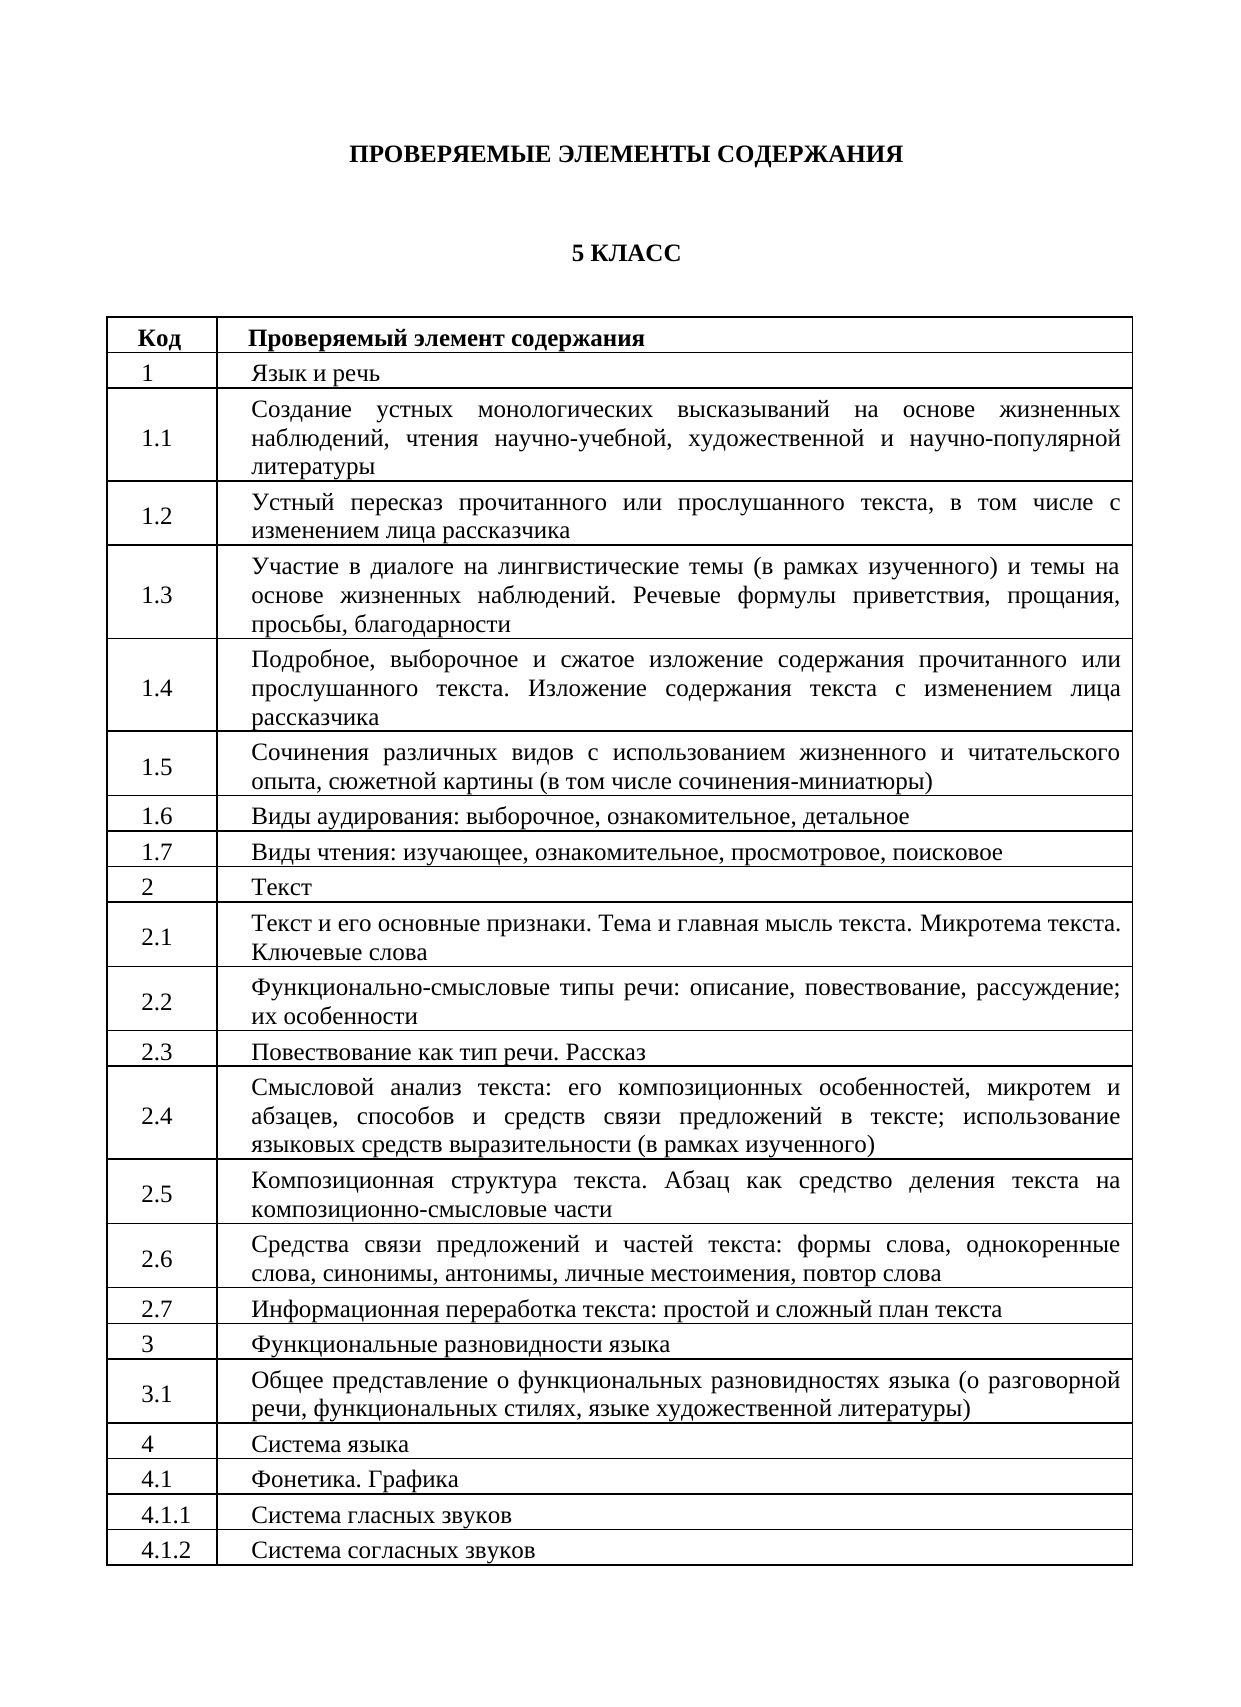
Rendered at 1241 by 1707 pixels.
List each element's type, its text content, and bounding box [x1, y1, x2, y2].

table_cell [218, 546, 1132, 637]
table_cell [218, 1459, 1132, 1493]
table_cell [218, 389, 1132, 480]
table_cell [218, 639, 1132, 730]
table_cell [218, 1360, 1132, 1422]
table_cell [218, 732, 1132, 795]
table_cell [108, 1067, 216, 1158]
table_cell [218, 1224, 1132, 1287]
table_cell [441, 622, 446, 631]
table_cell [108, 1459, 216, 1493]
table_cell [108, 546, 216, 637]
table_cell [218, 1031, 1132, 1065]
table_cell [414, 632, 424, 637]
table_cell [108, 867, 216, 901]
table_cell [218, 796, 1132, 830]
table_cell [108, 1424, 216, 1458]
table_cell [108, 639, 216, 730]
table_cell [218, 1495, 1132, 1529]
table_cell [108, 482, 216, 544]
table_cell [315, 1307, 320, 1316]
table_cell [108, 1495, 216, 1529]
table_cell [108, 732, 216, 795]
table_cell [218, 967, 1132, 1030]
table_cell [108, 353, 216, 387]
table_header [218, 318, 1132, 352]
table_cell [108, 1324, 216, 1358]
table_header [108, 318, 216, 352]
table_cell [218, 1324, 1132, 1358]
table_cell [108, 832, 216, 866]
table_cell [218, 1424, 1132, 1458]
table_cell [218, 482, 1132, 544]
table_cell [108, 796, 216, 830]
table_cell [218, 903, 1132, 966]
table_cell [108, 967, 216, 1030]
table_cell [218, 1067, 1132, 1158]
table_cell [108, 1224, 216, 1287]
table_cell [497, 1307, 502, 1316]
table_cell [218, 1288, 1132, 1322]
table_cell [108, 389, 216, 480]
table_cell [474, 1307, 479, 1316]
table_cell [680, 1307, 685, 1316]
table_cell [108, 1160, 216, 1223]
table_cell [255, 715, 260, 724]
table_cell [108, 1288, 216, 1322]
text 5 КЛАСС [131, 238, 1122, 267]
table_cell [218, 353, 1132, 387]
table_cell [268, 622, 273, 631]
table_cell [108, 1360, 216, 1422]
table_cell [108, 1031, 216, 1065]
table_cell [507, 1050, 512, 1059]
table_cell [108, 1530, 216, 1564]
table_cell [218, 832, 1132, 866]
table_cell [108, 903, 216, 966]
text ПРОВЕРЯЕМЫЕ ЭЛЕМЕНТЫ СОДЕРЖАНИЯ [131, 139, 1122, 168]
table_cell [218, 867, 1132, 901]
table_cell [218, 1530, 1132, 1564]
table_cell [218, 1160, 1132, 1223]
